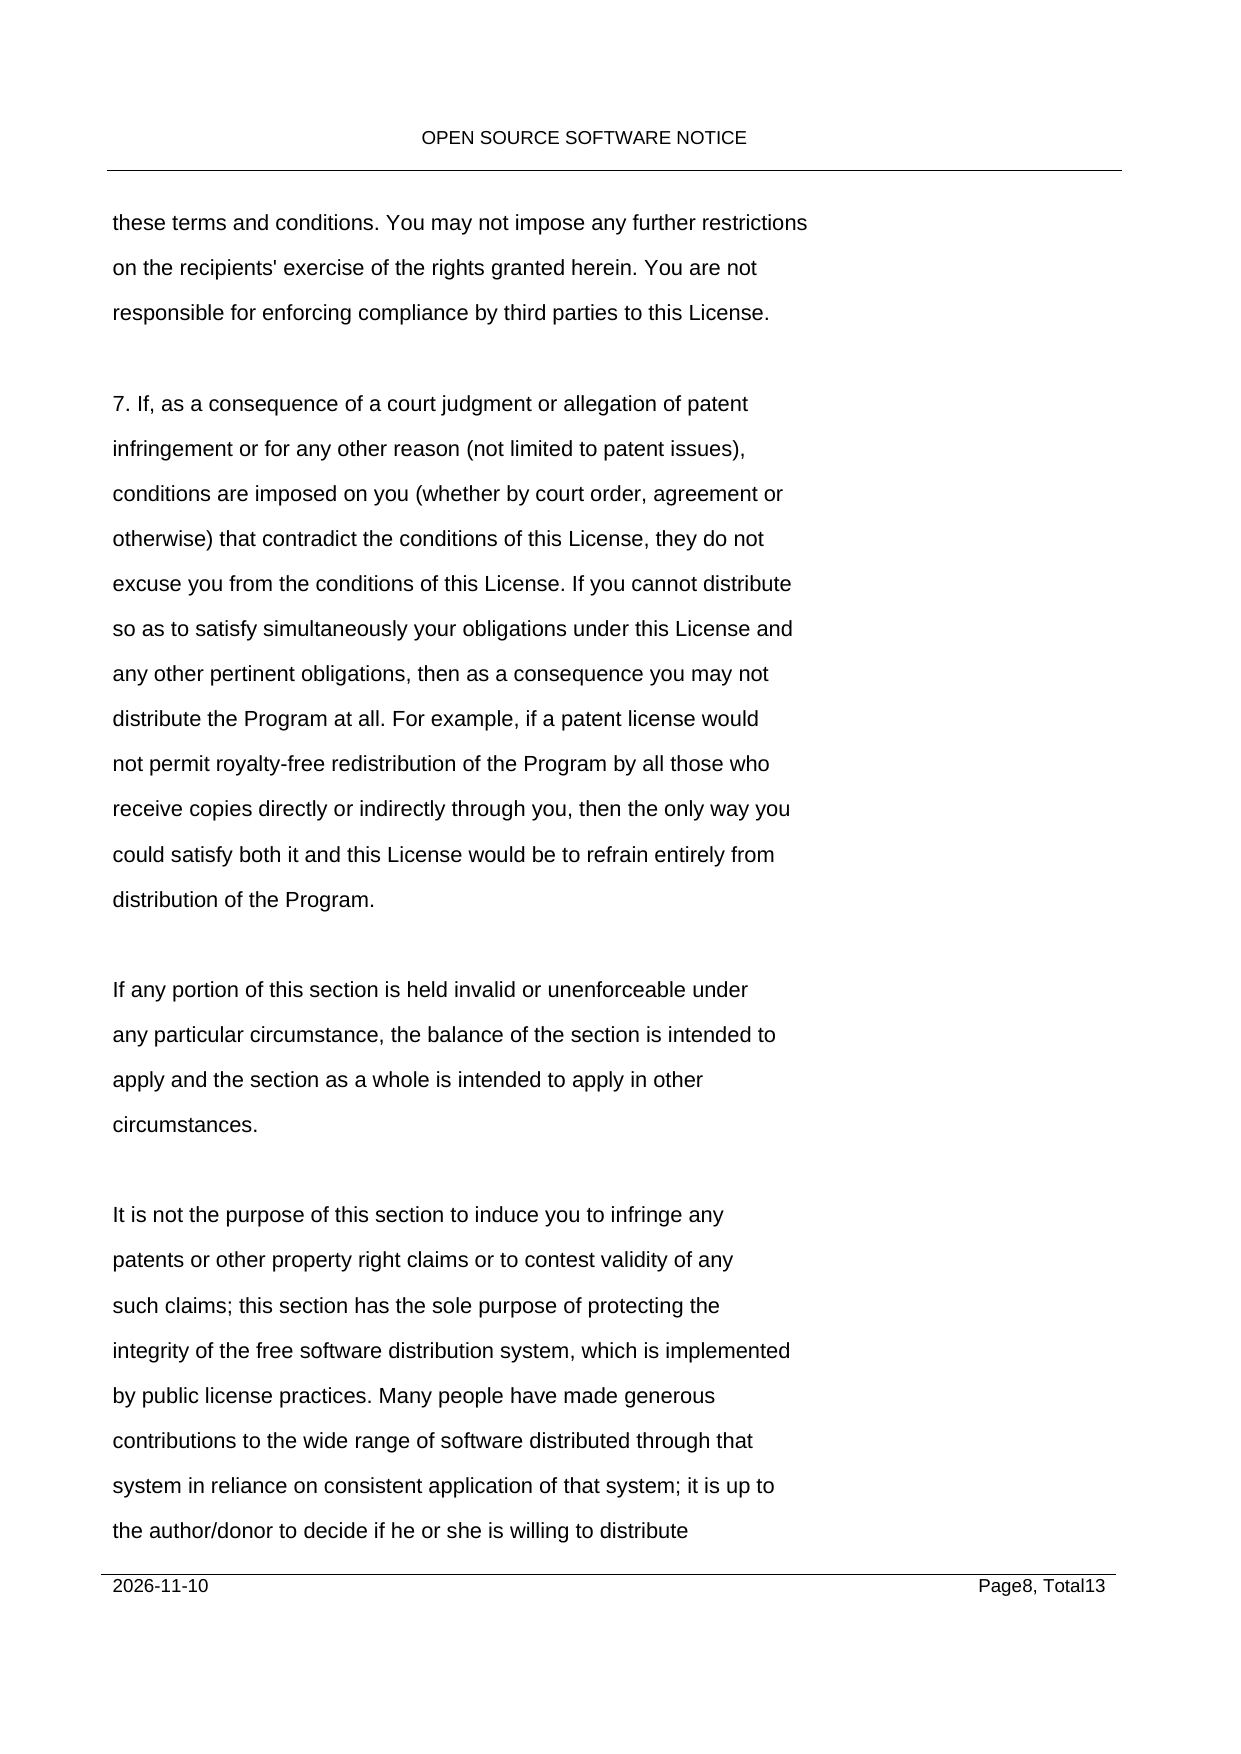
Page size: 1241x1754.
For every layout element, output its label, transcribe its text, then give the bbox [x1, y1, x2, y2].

text system in reliance on consistent application of that system; it is up to [112, 1469, 1128, 1502]
text excuse you from the conditions of this License. If you cannot distribute [112, 567, 1128, 600]
text distribution of the Program. [112, 883, 1128, 915]
text If any portion of this section is held invalid or unenforceable under [112, 973, 1128, 1006]
text receive copies directly or indirectly through you, then the only way you [112, 793, 1128, 825]
text could satisfy both it and this License would be to refrain entirely from [112, 838, 1128, 870]
text otherwise) that contradict the conditions of this License, they do not [112, 522, 1128, 554]
text integrity of the free software distribution system, which is implemented [112, 1334, 1128, 1366]
text by public license practices. Many people have made generous [112, 1379, 1128, 1412]
text circumstances. [112, 1108, 1128, 1141]
text such claims; this section has the sole purpose of protecting the [112, 1289, 1128, 1321]
text conditions are imposed on you (whether by court order, agreement or [112, 477, 1128, 509]
text not permit royalty-free redistribution of the Program by all those who [112, 748, 1128, 780]
text these terms and conditions. You may not impose any further restrictions [112, 206, 1128, 239]
text 7. If, as a consequence of a court judgment or allegation of patent [112, 387, 1128, 419]
text so as to satisfy simultaneously your obligations under this License and [112, 612, 1128, 645]
text the author/donor to decide if he or she is willing to distribute [112, 1514, 1128, 1547]
text apply and the section as a whole is intended to apply in other [112, 1063, 1128, 1096]
text on the recipients' exercise of the rights granted herein. You are not [112, 251, 1128, 284]
text distribute the Program at all. For example, if a patent license would [112, 702, 1128, 735]
text any other pertinent obligations, then as a consequence you may not [112, 657, 1128, 690]
text responsible for enforcing compliance by third parties to this License. [112, 297, 1128, 329]
text It is not the purpose of this section to induce you to infringe any [112, 1199, 1128, 1231]
text contributions to the wide range of software distributed through that [112, 1424, 1128, 1457]
text infringement or for any other reason (not limited to patent issues), [112, 432, 1128, 464]
text patents or other property right claims or to contest validity of any [112, 1244, 1128, 1276]
text any particular circumstance, the balance of the section is intended to [112, 1018, 1128, 1051]
